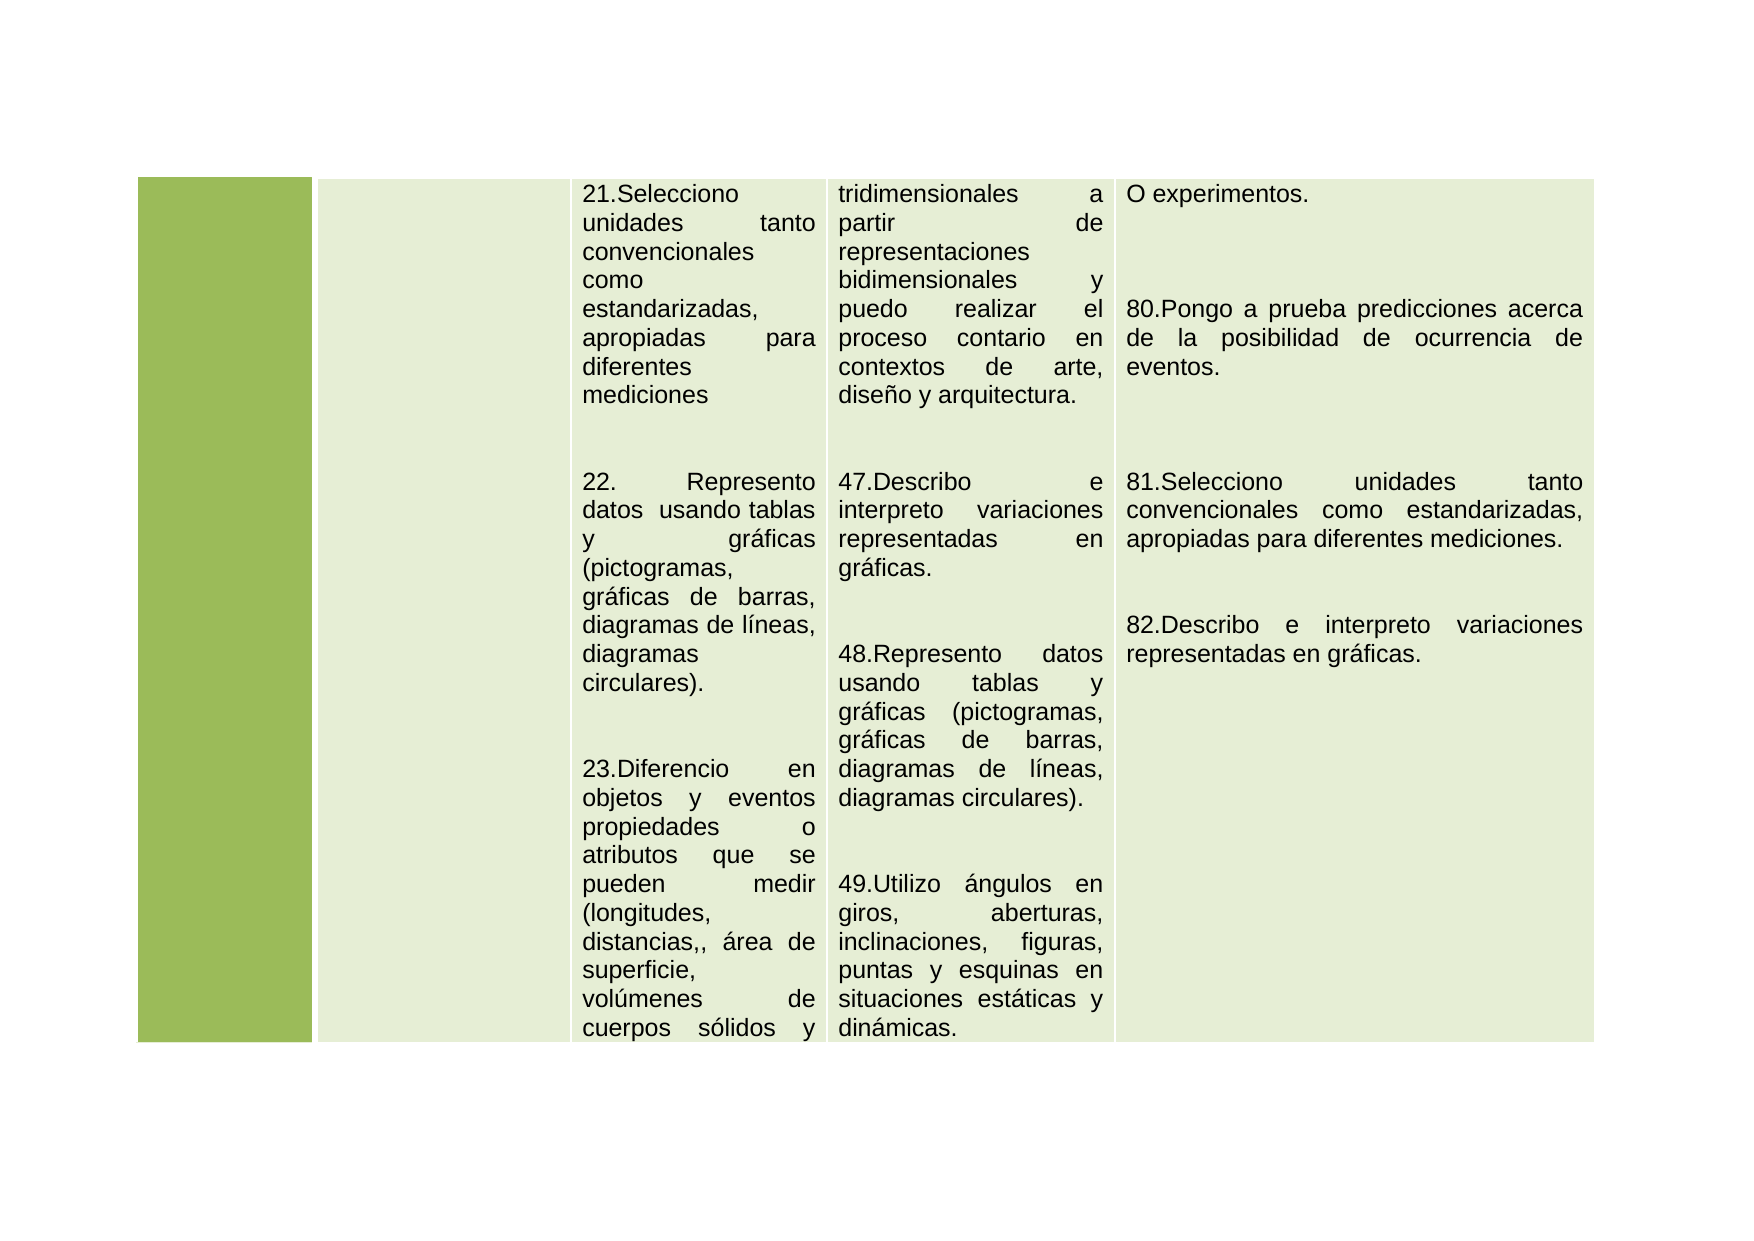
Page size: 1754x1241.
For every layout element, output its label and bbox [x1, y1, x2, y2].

table_cell [572, 179, 826, 1042]
table_cell [828, 179, 1114, 1042]
table_cell [318, 179, 570, 1042]
table_cell [1116, 179, 1594, 1042]
